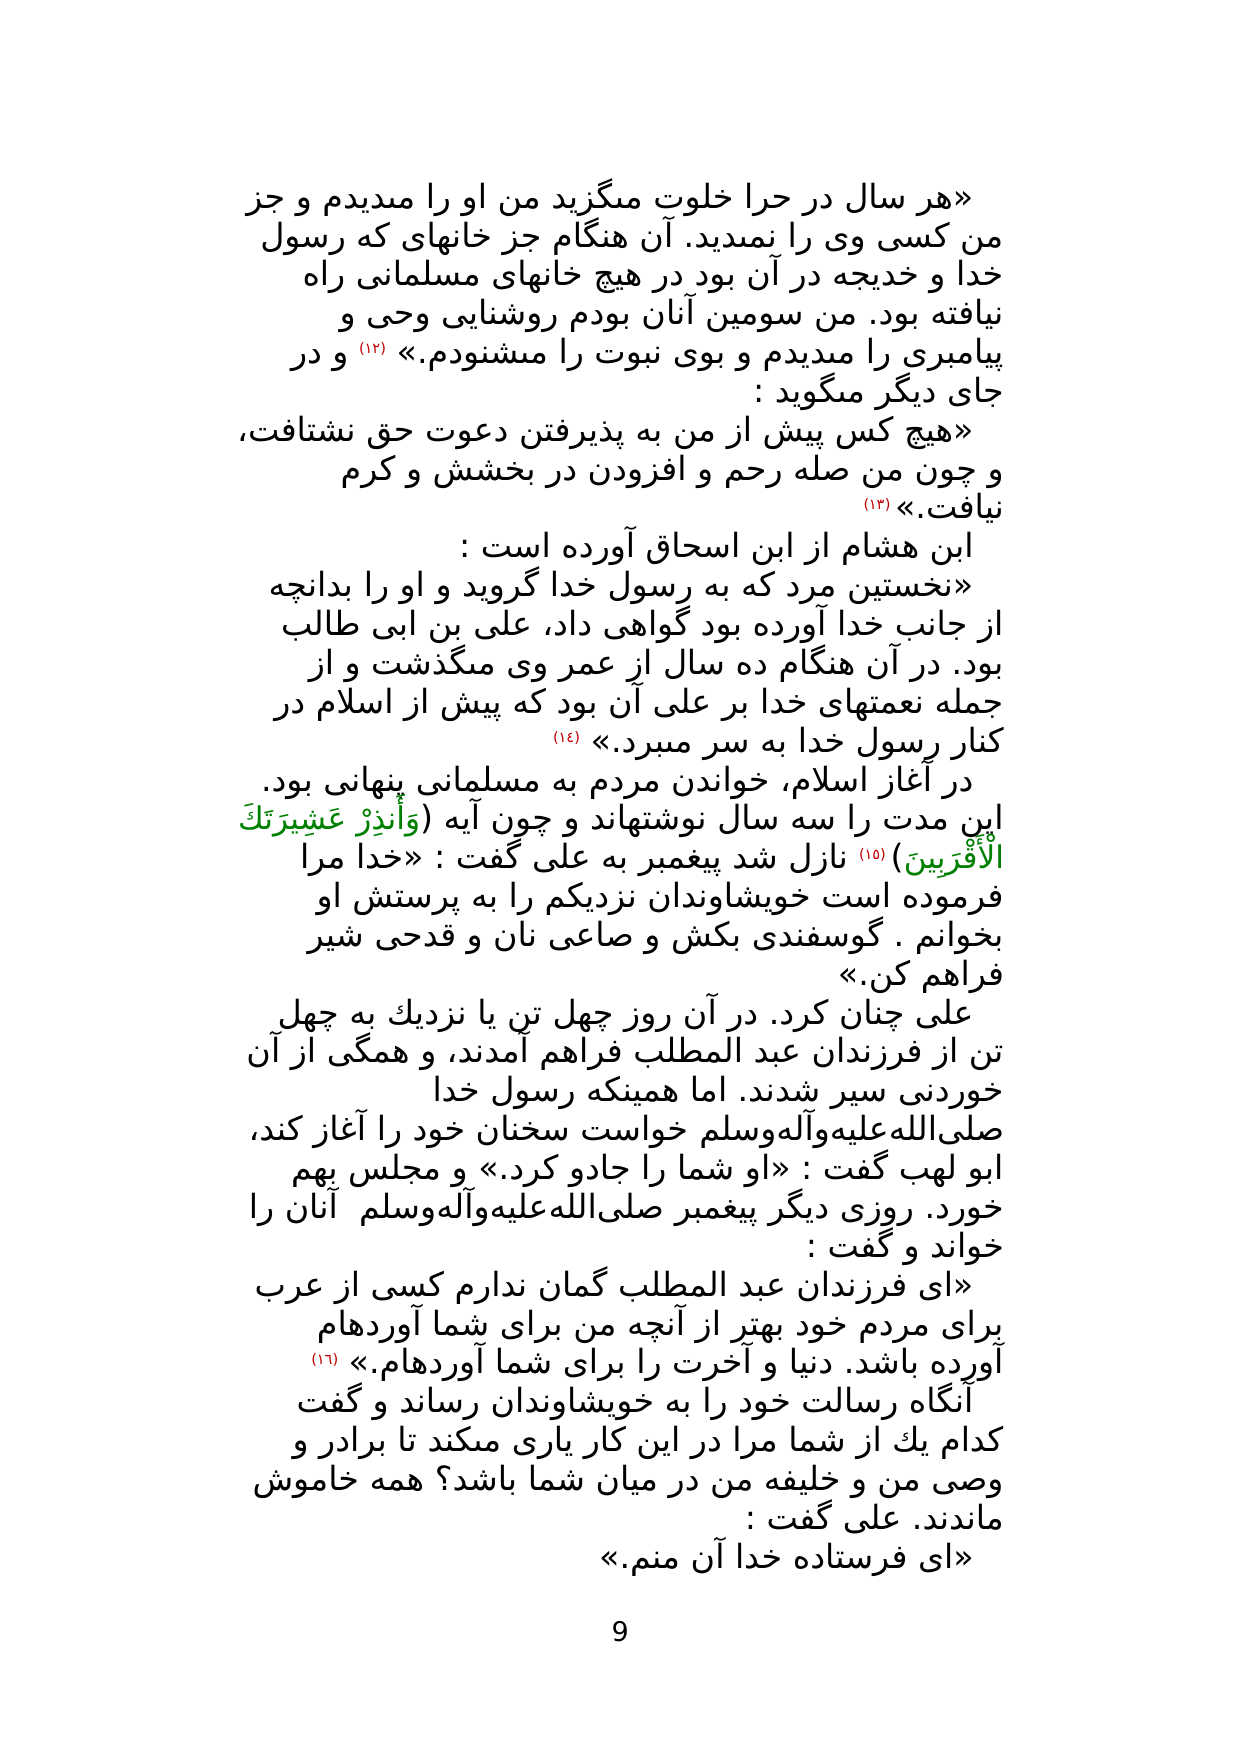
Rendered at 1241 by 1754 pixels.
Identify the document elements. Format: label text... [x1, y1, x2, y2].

text «هر سال در حرا خلوت مى‏گزيد من او را مى‏ديدم و جز من كسى وى را نمى‏ديد. آن هنگام جز خانه‏اى كه رسول خدا و خديجه در آن بود در هيچ خانه‏اى مسلمانى راه نيافته بود. من سومين آنان بودم روشنايى وحى و پيامبرى را مى‏ديدم و بوى نبوت را مى‏شنودم.» (١٢) و در جاى ديگر مى‏گويد : [236, 177, 1004, 410]
text «اى فرستاده خدا آن منم.» [236, 1537, 1004, 1576]
text آنگاه رسالت خود را به خويشاوندان رساند و گفت كدام يك از شما مرا در اين كار يارى مى‏كند تا برادر و وصى من و خليفه من در ميان شما باشد؟ همه خاموش ماندند. على گفت : [236, 1382, 1004, 1537]
text در آغاز اسلام، خواندن مردم به مسلمانى پنهانى بود. اين مدت را سه سال نوشته‏اند و چون آيه (وَأَنذِرْ عَشِيرَتَكَ الْأَقْرَبِينَ) (١٥) نازل شد پيغمبر به على گفت : «خدا مرا فرموده است خويشاوندان نزديكم را به پرستش او بخوانم . گوسفندى بكش و صاعى نان و قدحى شير فراهم كن.» [236, 760, 1004, 993]
text «نخستين مرد كه به رسول خدا گرويد و او را بدانچه از جانب خدا آورده بود گواهى داد، على بن ابى طالب بود. در آن هنگام ده سال از عمر وى مى‏گذشت و از جمله نعمت‏هاى خدا بر على آن بود كه پيش از اسلام در كنار رسول خدا به سر مى‏برد.» (١٤) [236, 566, 1004, 760]
text على چنان كرد. در آن روز چهل تن يا نزديك به چهل تن از فرزندان عبد المطلب فراهم آمدند، و همگى از آن خوردنى سير شدند. اما همينكه رسول خدا صلى‌الله‌عليه‌وآله‌وسلم خواست سخنان خود را آغاز كند، ابو لهب گفت : «او شما را جادو كرد.» و مجلس بهم خورد. روزى ديگر پيغمبر صلى‌الله‌عليه‌وآله‌وسلم آنان را خواند و گفت : [236, 993, 1004, 1265]
text «اى فرزندان عبد المطلب گمان ندارم كسى از عرب براى مردم خود بهتر از آنچه من براى شما آورده‏ام آورده باشد. دنيا و آخرت را براى شما آورده‏ام.» (١٦) [236, 1265, 1004, 1382]
text «هيچ كس پيش از من به پذيرفتن دعوت حق نشتافت، و چون من صله رحم و افزودن در بخشش و كرم نيافت.» (١٣) [236, 410, 1004, 527]
text ابن هشام از ابن اسحاق آورده است : [236, 527, 1004, 566]
